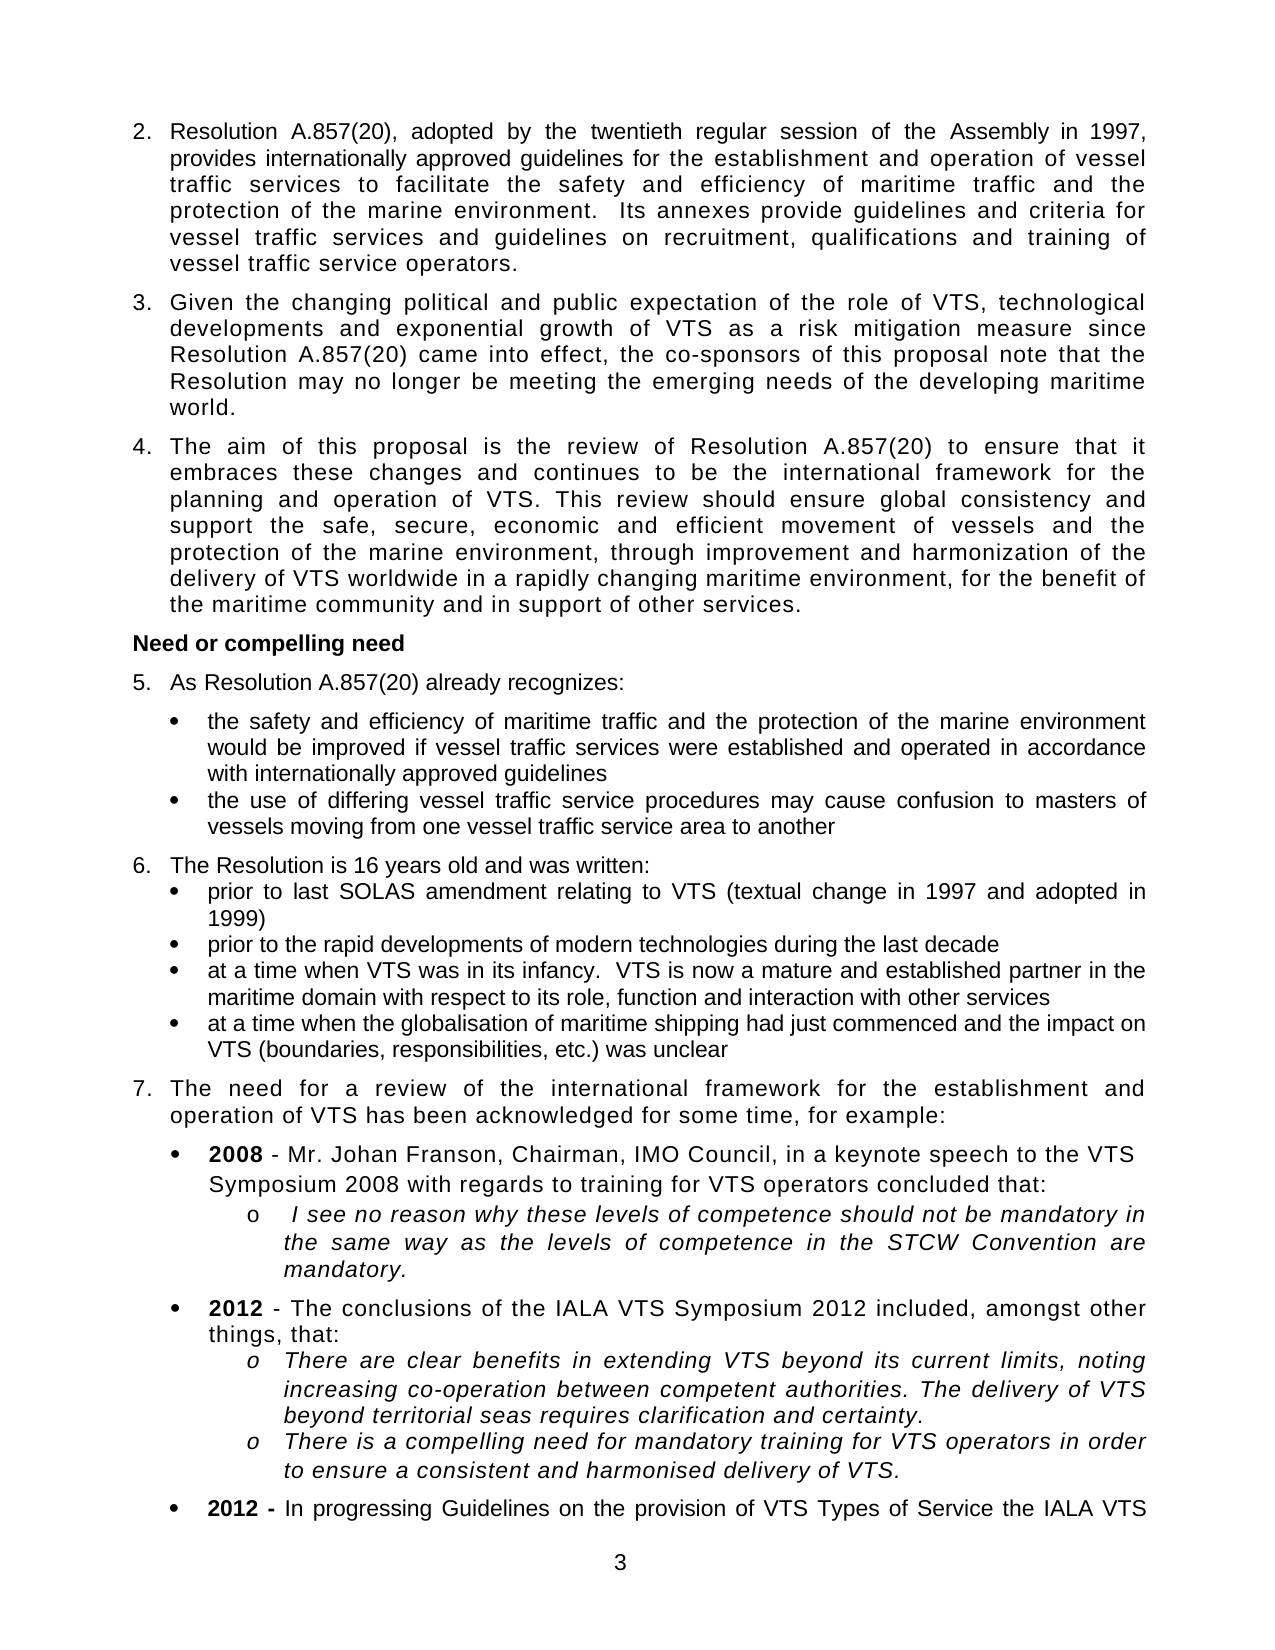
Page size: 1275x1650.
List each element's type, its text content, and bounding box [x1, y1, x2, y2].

text Need or compelling need [132, 630, 474, 656]
list the use of differing vessel traffic service procedures may cause confusion to masters of vessels moving from one vessel traffic service area to another [170, 787, 1147, 839]
list The Resolution is 16 years old and was written: [132, 852, 1147, 878]
list The aim of this proposal is the review of Resolution A.857(20) to ensure that it embraces these changes and continues to be the international framework for the planning and operation of VTS. This review should ensure global consistency and support the safe, secure, economic and efficient movement of vessels and the protection of the marine environment, through improvement and harmonization of the delivery of VTS worldwide in a rapidly changing maritime environment, for the benefit of the maritime community and in support of other services. [132, 433, 1147, 617]
list prior to the rapid developments of modern technologies during the last decade [170, 931, 1147, 957]
list at a time when VTS was in its infancy. VTS is now a mature and established partner in the maritime domain with respect to its role, function and interaction with other services [170, 957, 1147, 1010]
list at a time when the globalisation of maritime shipping had just commenced and the impact on VTS (boundaries, responsibilities, etc.) was unclear [170, 1010, 1147, 1063]
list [170, 1495, 1147, 1522]
list 2008 - Mr. Johan Franson, Chairman, IMO Council, in a keynote speech to the VTS Symposium 2008 with regards to training for VTS operators concluded that: [171, 1141, 1157, 1197]
list Resolution A.857(20), adopted by the twentieth regular session of the Assembly in 1997, provides internationally approved guidelines for the establishment and operation of vessel traffic services to facilitate the safety and efficiency of maritime traffic and the protection of the marine environment. Its annexes provide guidelines and criteria for vessel traffic services and guidelines on recruitment, qualifications and training of vessel traffic service operators. [132, 118, 1147, 276]
list the safety and efficiency of maritime traffic and the protection of the marine environment would be improved if vessel traffic services were established and operated in accordance with internationally approved guidelines [170, 708, 1147, 787]
list 2012 - The conclusions of the IALA VTS Symposium 2012 included, amongst other things, that: [171, 1294, 1147, 1347]
list Given the changing political and public expectation of the role of VTS, technological developments and exponential growth of VTS as a risk mitigation measure since Resolution A.857(20) came into effect, the co-sponsors of this proposal note that the Resolution may no longer be meeting the emerging needs of the developing maritime world. [132, 289, 1147, 421]
list The need for a review of the international framework for the establishment and operation of VTS has been acknowledged for some time, for example: [132, 1075, 1147, 1128]
list There are clear benefits in extending VTS beyond its current limits, noting increasing co-operation between competent authorities. The delivery of VTS beyond territorial seas requires clarification and certainty. [246, 1347, 1147, 1428]
list There is a compelling need for mandatory training for VTS operators in order to ensure a consistent and harmonised delivery of VTS. [246, 1428, 1147, 1483]
list prior to last SOLAS amendment relating to VTS (textual change in 1997 and adopted in 1999) [170, 878, 1147, 931]
list I see no reason why these levels of competence should not be mandatory in the same way as the levels of competence in the STCW Convention are mandatory. [246, 1201, 1147, 1282]
list As Resolution A.857(20) already recognizes: [132, 669, 1147, 695]
